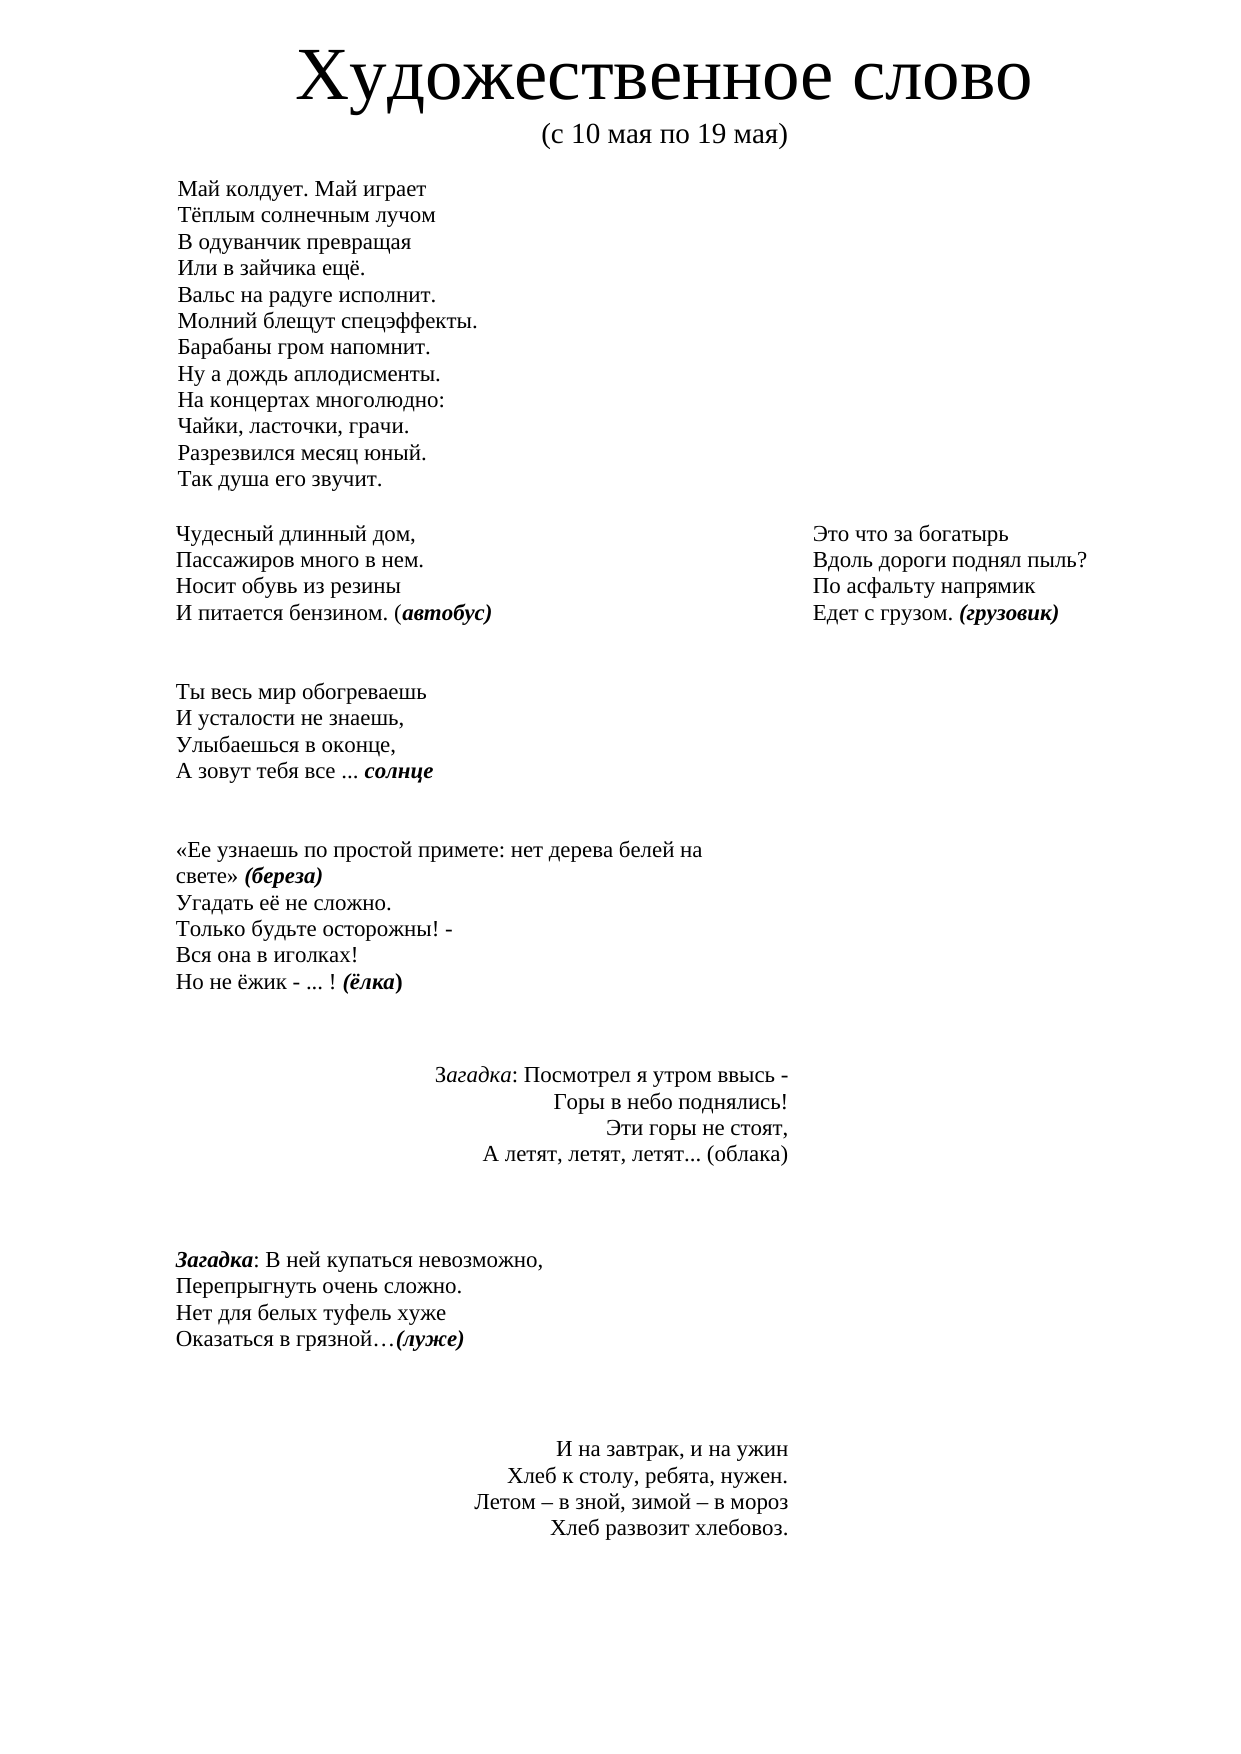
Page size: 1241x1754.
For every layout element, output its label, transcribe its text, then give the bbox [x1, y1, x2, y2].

text В одуванчик превращая [177, 228, 1152, 254]
text На концертах многолюдно: [177, 386, 1152, 412]
text Тёплым солнечным лучом [177, 202, 1152, 228]
table_header Чудесный длинный дом, Пассажиров много в нем. Носит обувь из резины И питается бензином. (автобус) Ты весь мир обогреваешь И усталости не знаешь, Улыбаешься в оконце, А зовут тебя все ... солнце «Ее узнаешь по простой примете: нет дерева белей на свете» (береза) Угадать её не сложно. Только будьте осторожны! - Вся она в иголках! Но не ёжик - ... ! (ёлка) Загадка: Посмотрел я утром ввысь - Горы в небо поднялись! Эти горы не стоят, А летят, летят, летят... (облака) Загадка: В ней купаться невозможно, Перепрыгнуть очень сложно. Нет для белых туфель хуже Оказаться в грязной…(луже) И на завтрак, и на ужин Хлеб к столу, ребята, нужен. Летом – в зной, зимой – в мороз Хлеб развозит хлебовоз. [165, 520, 800, 1567]
table_header Это что за богатырь Вдоль дороги поднял пыль? По асфальту напрямик Едет с грузом. (грузовик) [802, 520, 1239, 1567]
text Барабаны гром напомнит. [177, 333, 1152, 360]
text Чайки, ласточки, грачи. [177, 412, 1152, 439]
text Разрезвился месяц юный. [177, 439, 1152, 465]
text (с 10 мая по 19 мая) [177, 116, 1152, 149]
text Или в зайчика ещё. [177, 254, 1152, 281]
text Художественное слово [177, 29, 1152, 116]
text Ну а дождь аплодисменты. [177, 360, 1152, 386]
text Молний блещут спецэффекты. [177, 307, 1152, 333]
text Так душа его звучит. [177, 465, 1152, 491]
text Май колдует. Май играет [177, 175, 1152, 202]
text Вальс на радуге исполнит. [177, 281, 1152, 307]
